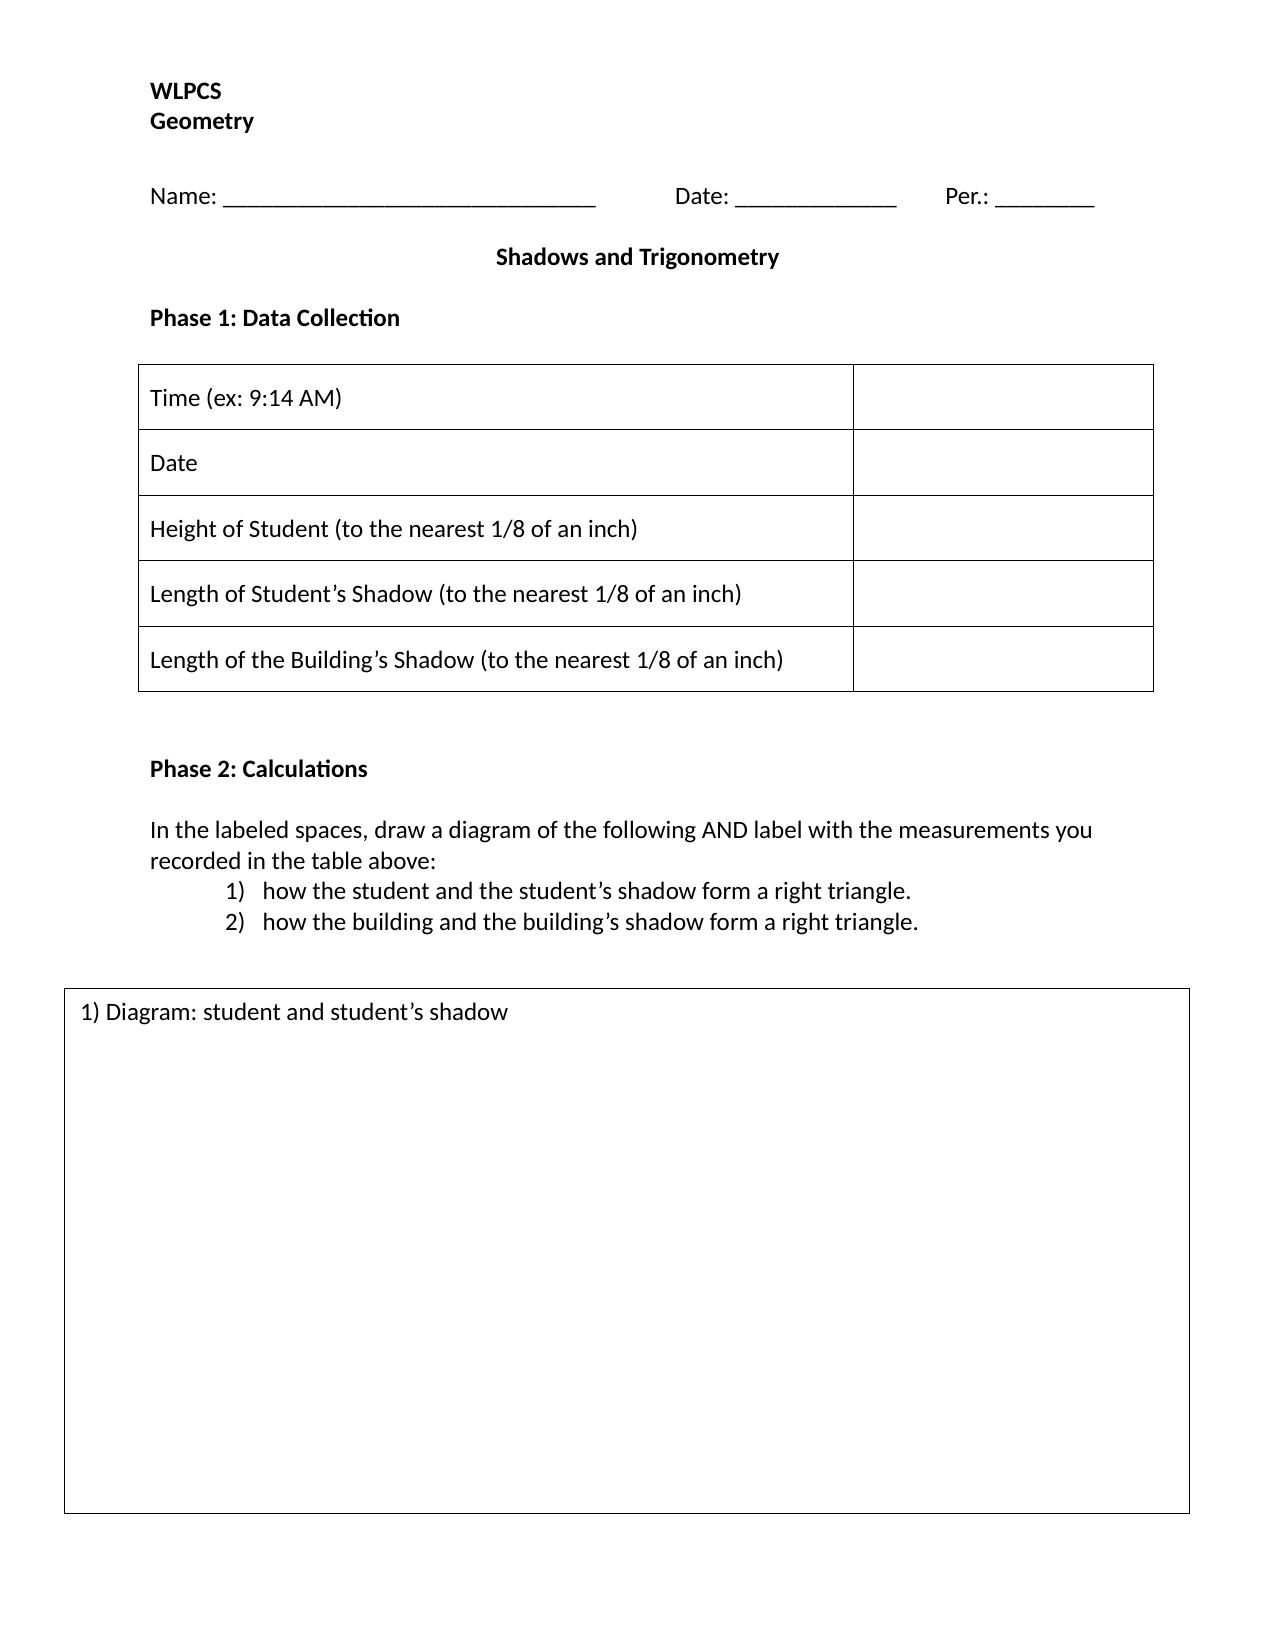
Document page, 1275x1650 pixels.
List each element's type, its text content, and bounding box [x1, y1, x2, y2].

text In the labeled spaces, draw a diagram of the following AND label with the measurements you recorded in the table above: [150, 814, 1125, 875]
table_cell [854, 430, 1153, 495]
table_header [854, 365, 1153, 429]
table_cell Date [139, 430, 853, 495]
table_header Time (ex: 9:14 AM) [139, 365, 853, 429]
text Name: ______________________________ Date: _____________ Per.: ________ [150, 181, 1125, 211]
list how the building and the building’s shadow form a right triangle. [225, 906, 1125, 936]
table_cell [854, 627, 1153, 691]
table_cell Length of the Building’s Shadow (to the nearest 1/8 of an inch) [139, 627, 853, 691]
table_cell [854, 496, 1153, 560]
text Phase 1: Data Collection [150, 303, 1125, 333]
table_cell Height of Student (to the nearest 1/8 of an inch) [139, 496, 853, 560]
list how the student and the student’s shadow form a right triangle. [225, 875, 1125, 906]
table_cell [854, 561, 1153, 626]
table_cell Length of Student’s Shadow (to the nearest 1/8 of an inch) [139, 561, 853, 626]
text Phase 2: Calculations [150, 753, 1125, 784]
text Shadows and Trigonometry [150, 242, 1125, 272]
